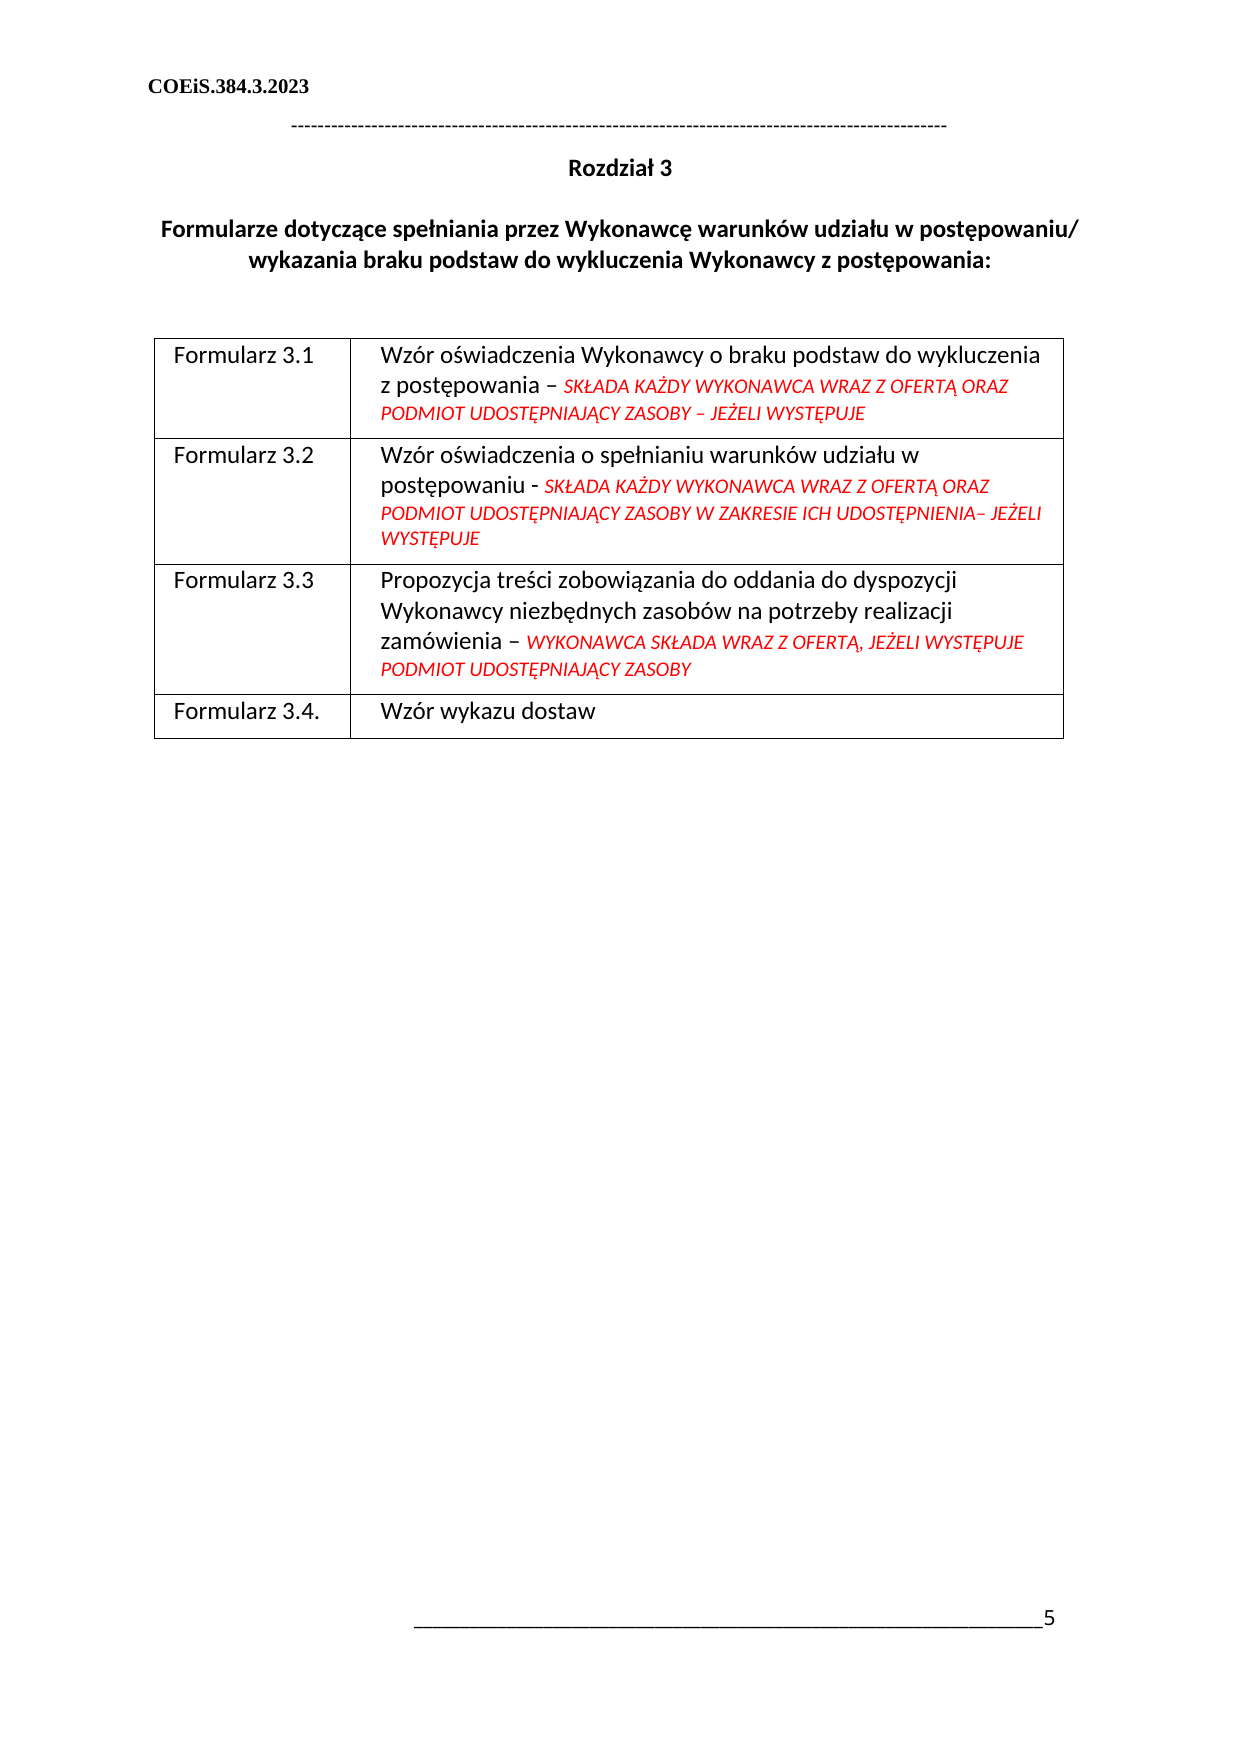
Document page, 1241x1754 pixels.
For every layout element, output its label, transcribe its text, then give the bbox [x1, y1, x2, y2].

table_cell Propozycja treści zobowiązania do oddania do dyspozycji Wykonawcy niezbędnych zasobów na potrzeby realizacji zamówienia – WYKONAWCA SKŁADA WRAZ Z OFERTĄ, JEŻELI WYSTĘPUJE PODMIOT UDOSTĘPNIAJĄCY ZASOBY [351, 565, 1063, 694]
text Rozdział 3 [148, 153, 1092, 183]
table_header Wzór oświadczenia Wykonawcy o braku podstaw do wykluczenia z postępowania – SKŁADA KAŻDY WYKONAWCA WRAZ Z OFERTĄ ORAZ PODMIOT UDOSTĘPNIAJĄCY ZASOBY – JEŻELI WYSTĘPUJE [351, 339, 1063, 438]
text Formularze dotyczące spełniania przez Wykonawcę warunków udziału w postępowaniu/ wykazania braku podstaw do wykluczenia Wykonawcy z postępowania: [148, 214, 1092, 275]
table_cell Wzór oświadczenia o spełnianiu warunków udziału w postępowaniu - SKŁADA KAŻDY WYKONAWCA WRAZ Z OFERTĄ ORAZ PODMIOT UDOSTĘPNIAJĄCY ZASOBY W ZAKRESIE ICH UDOSTĘPNIENIA– JEŻELI WYSTĘPUJE [351, 439, 1063, 563]
table_header Formularz 3.1 [155, 339, 350, 438]
table_cell Wzór wykazu dostaw [351, 695, 1063, 738]
table_cell Formularz 3.2 [155, 439, 350, 563]
table_cell Formularz 3.4. [155, 695, 350, 738]
table_cell Formularz 3.3 [155, 565, 350, 694]
